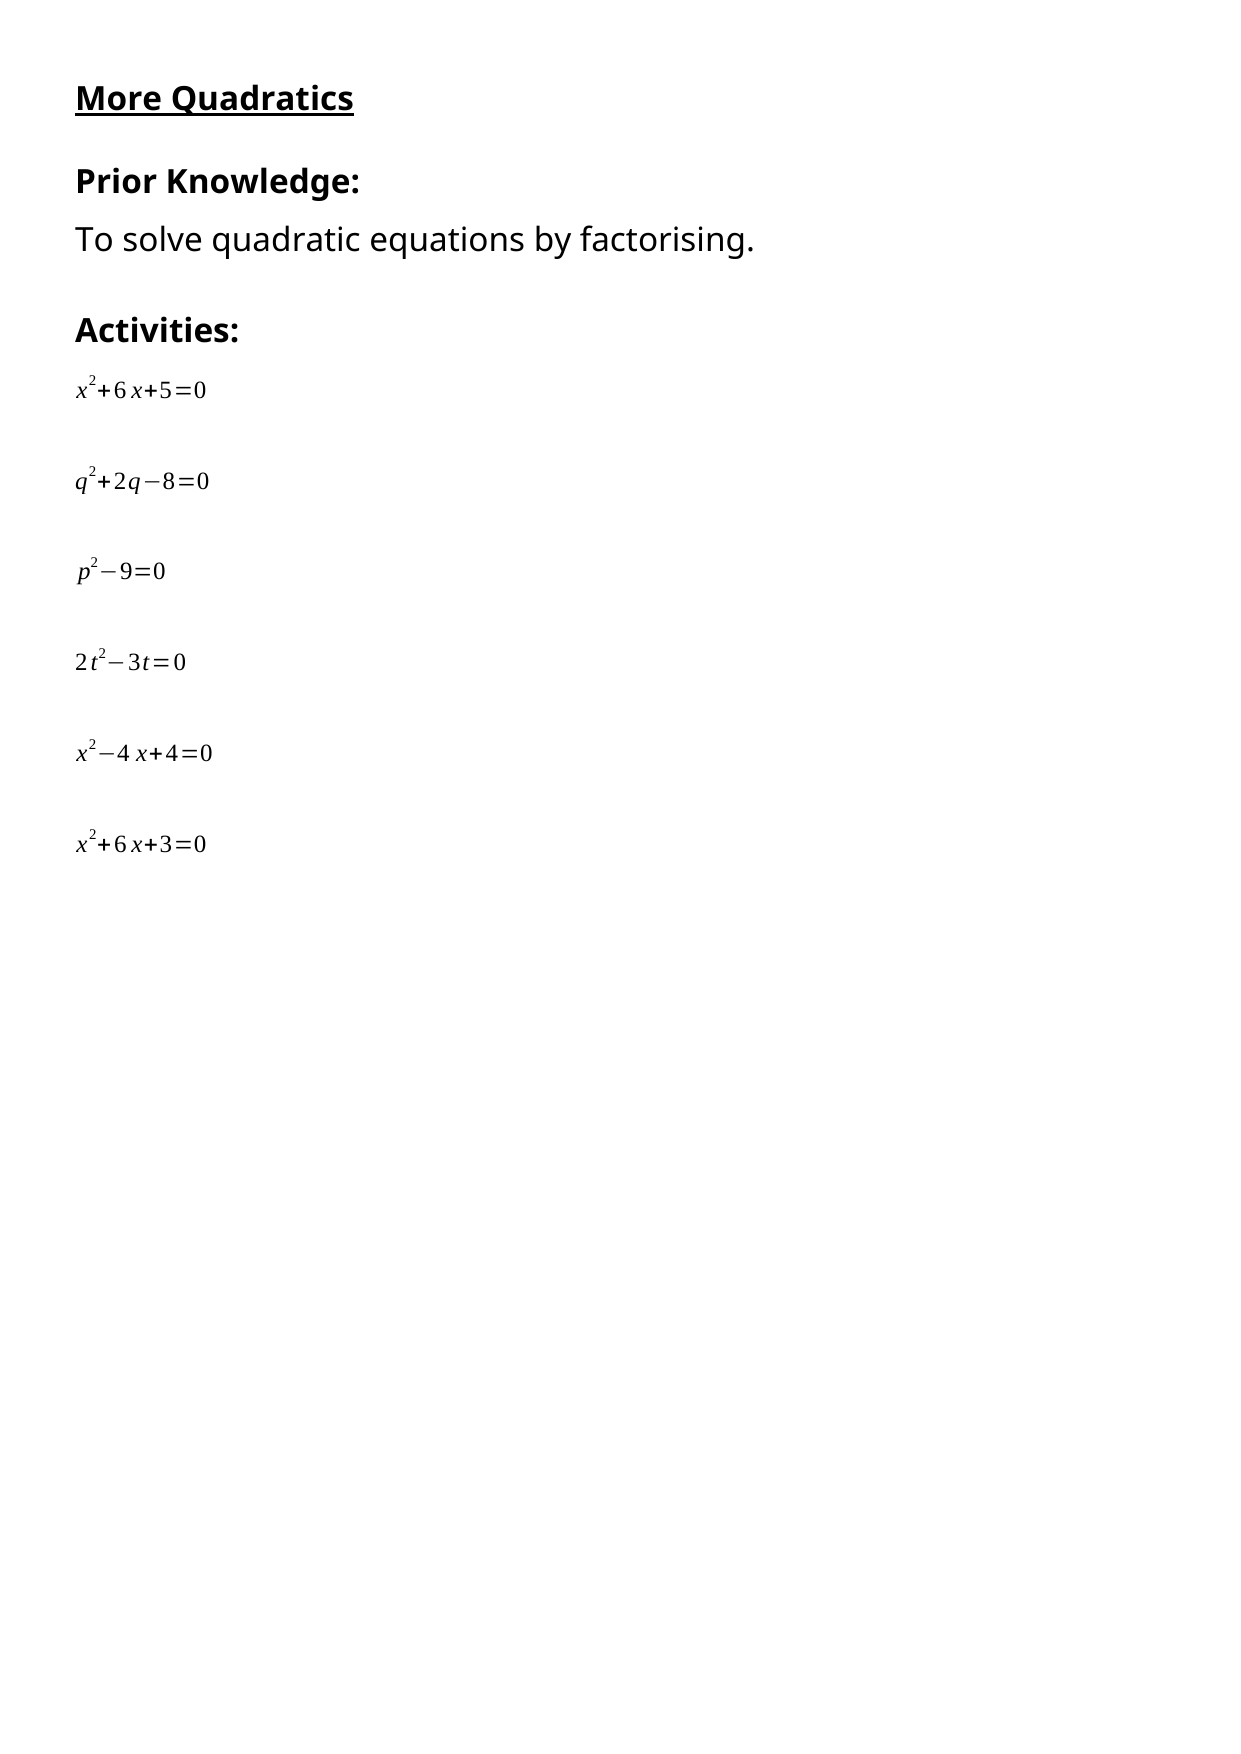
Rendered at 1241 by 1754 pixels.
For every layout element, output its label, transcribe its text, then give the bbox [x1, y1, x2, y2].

text To solve quadratic equations by factorising. [75, 216, 1165, 261]
subtitle Prior Knowledge: [75, 158, 1165, 203]
subtitle More Quadratics [75, 75, 1165, 120]
subtitle Activities: [75, 307, 1165, 352]
